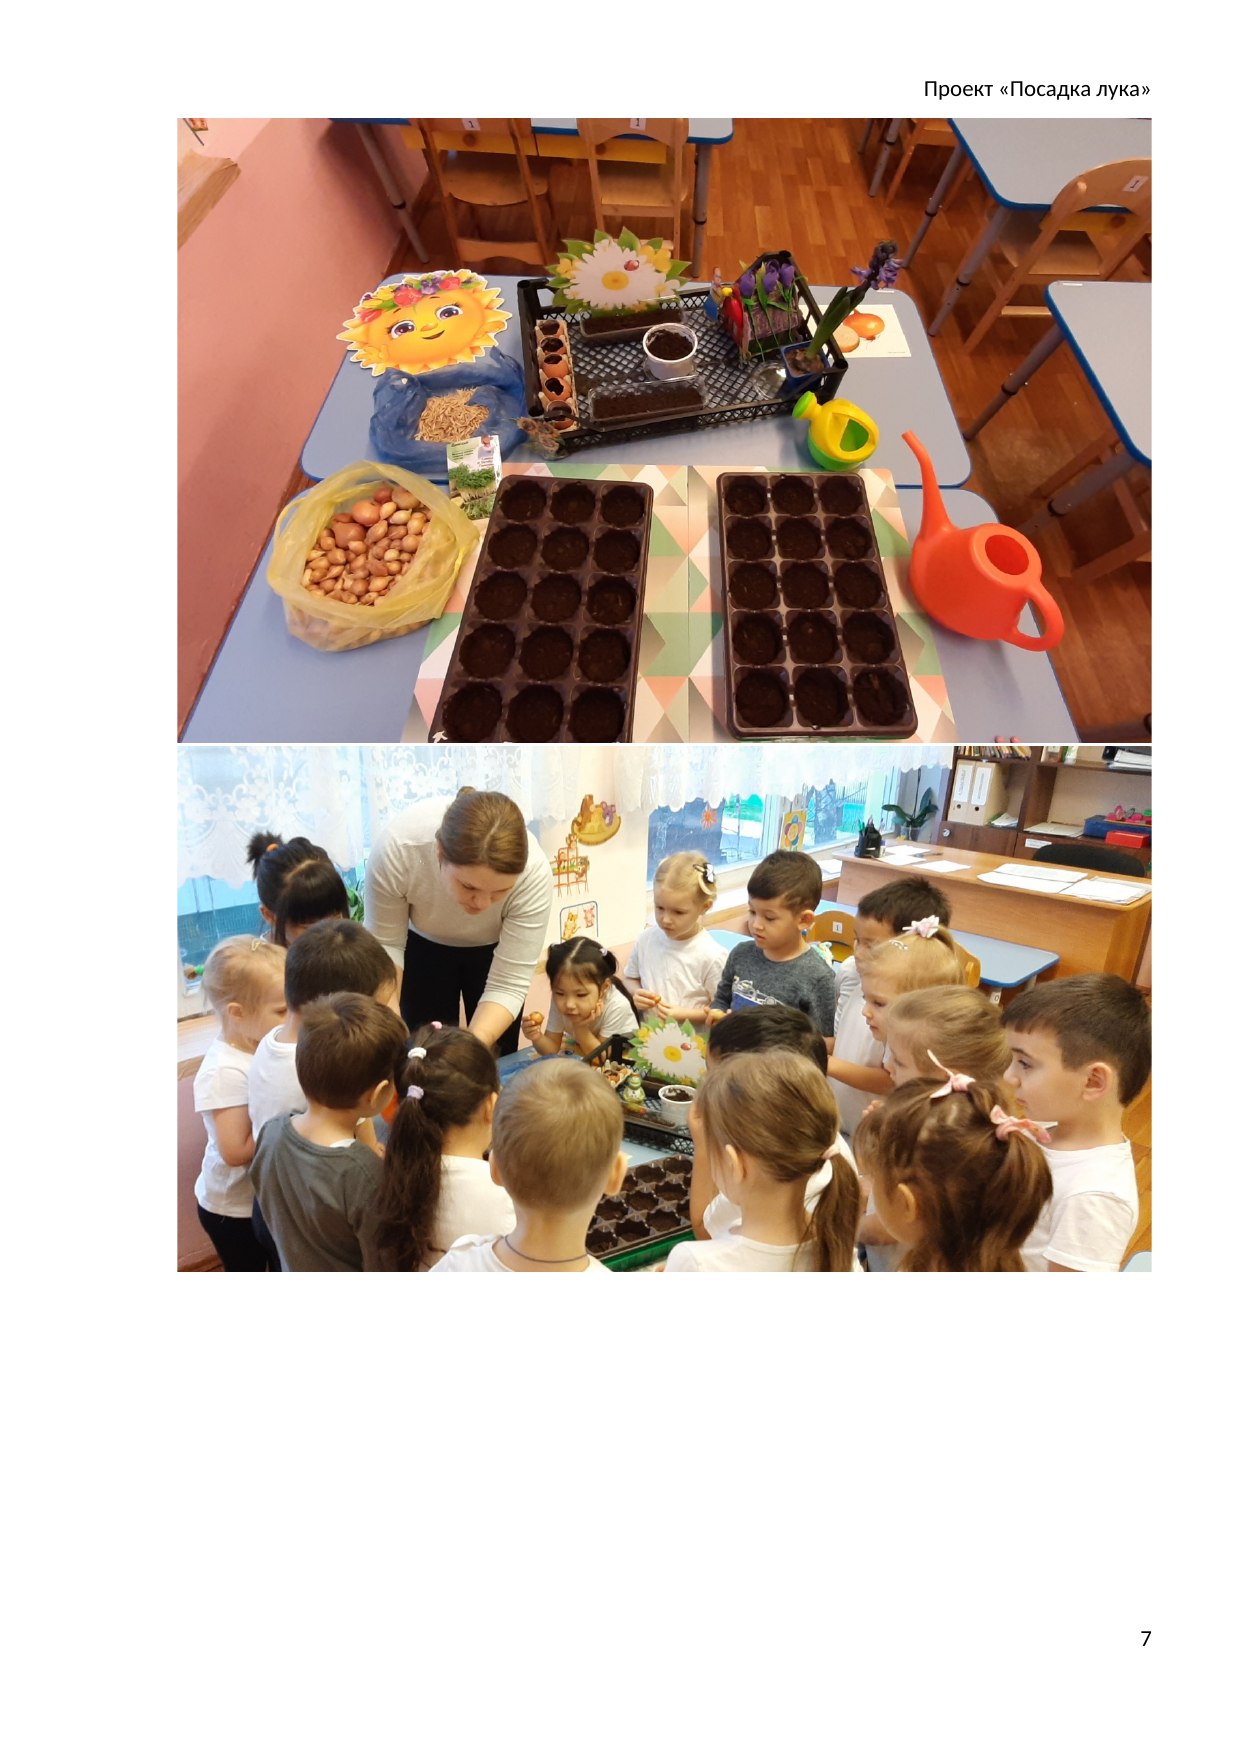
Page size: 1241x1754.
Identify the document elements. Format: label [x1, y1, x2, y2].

picture [177, 746, 1152, 1272]
picture [177, 118, 1152, 743]
